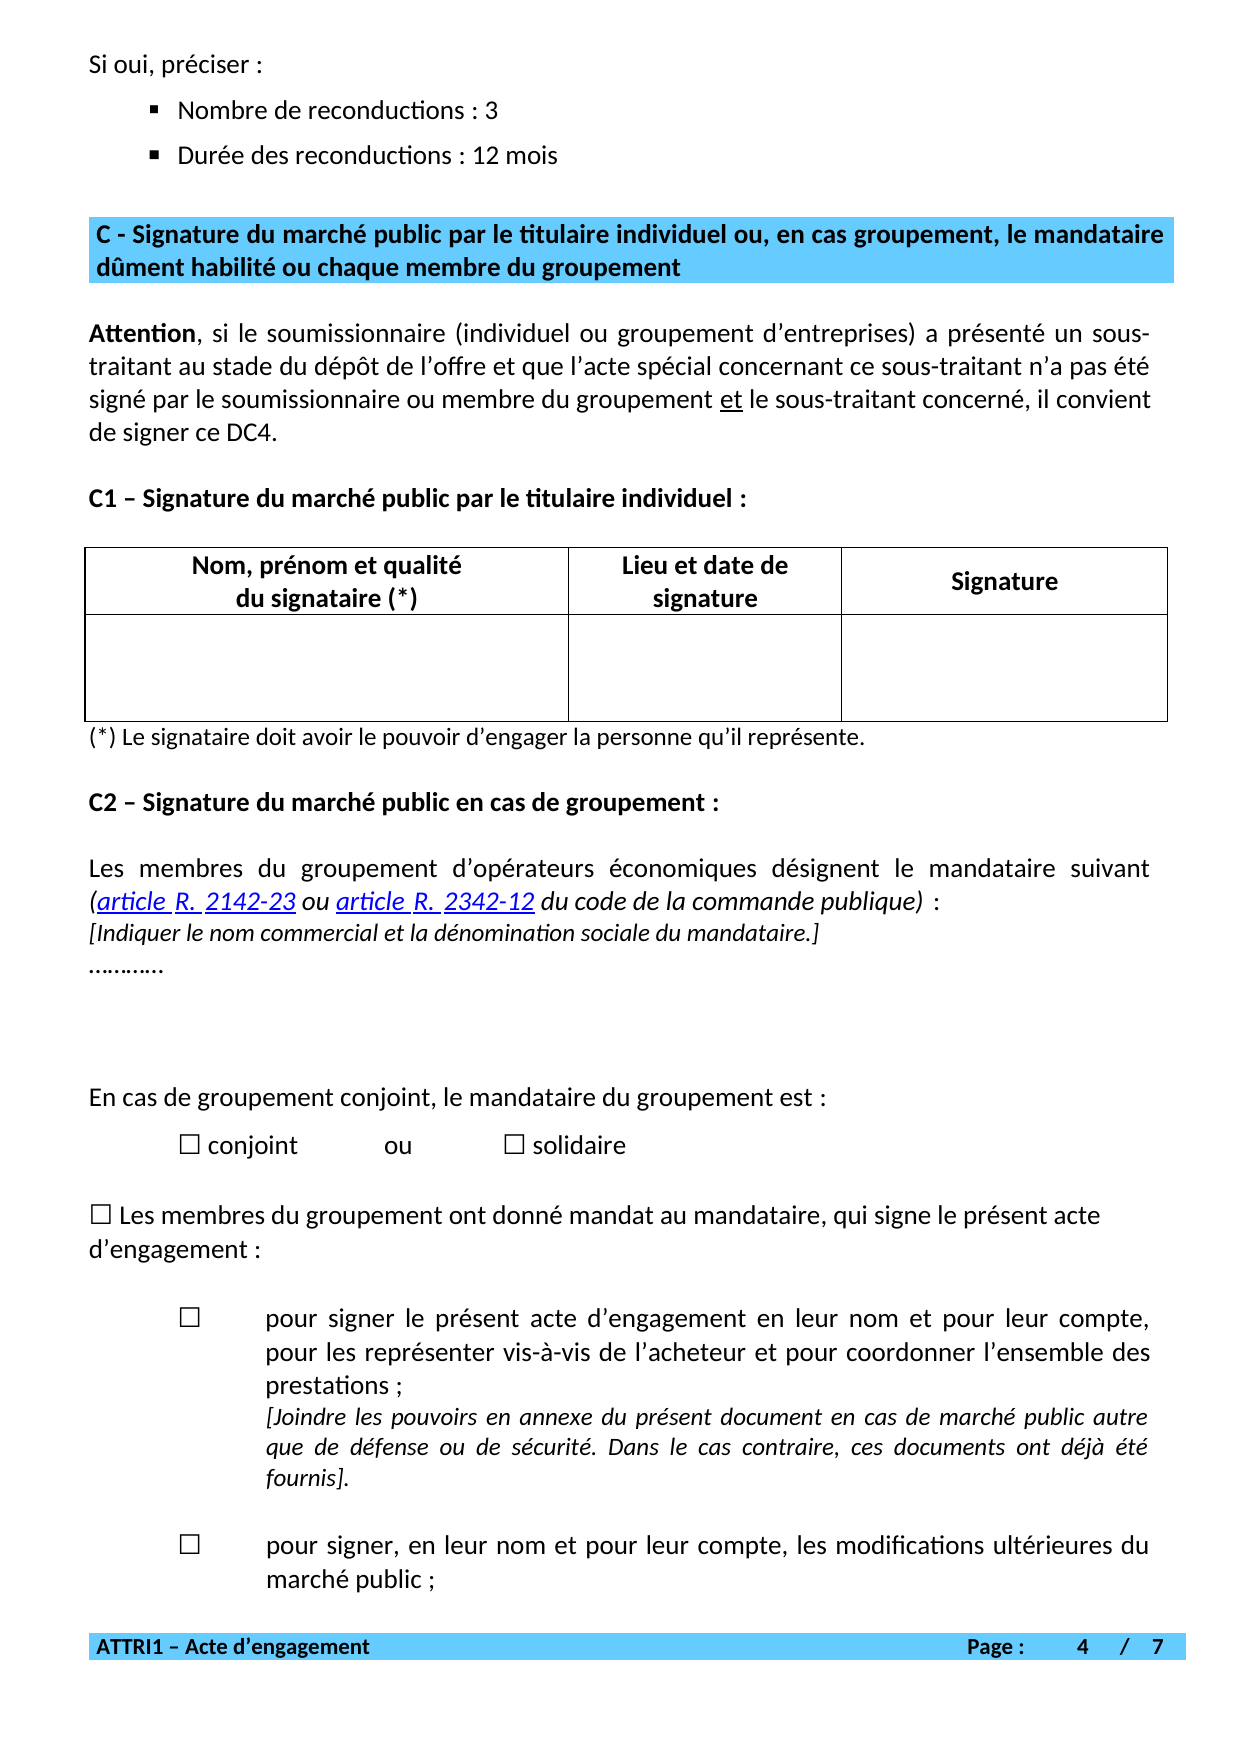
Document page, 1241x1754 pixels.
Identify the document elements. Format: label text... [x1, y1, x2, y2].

text (*) Le signataire doit avoir le pouvoir d’engager la personne qu’il représente. [89, 722, 1152, 752]
table_header Signature [842, 548, 1167, 614]
table_cell [86, 615, 568, 721]
text Les membres du groupement d’opérateurs économiques désignent le mandataire suivant (article R. 2142-23 ou article R. 2342-12 du code de la commande publique) : [89, 851, 1152, 917]
text Les membres du groupement ont donné mandat au mandataire, qui signe le présent acte d’engagement : [89, 1195, 1152, 1265]
table_header Lieu et date de signature [569, 548, 841, 614]
table_header C - Signature du marché public par le titulaire individuel ou, en cas groupement, le mandataire dûment habilité ou chaque membre du groupement [89, 217, 1174, 283]
text pour signer, en leur nom et pour leur compte, les modifications ultérieures du marché public ; [177, 1526, 1152, 1596]
table_cell [569, 615, 841, 721]
text C1 – Signature du marché public par le titulaire individuel : [89, 481, 1152, 514]
text [Indiquer le nom commercial et la dénomination sociale du mandataire.] [89, 917, 1152, 948]
text Si oui, préciser : [89, 47, 1152, 80]
text C2 – Signature du marché public en cas de groupement : [89, 785, 1152, 818]
table_cell [842, 615, 1167, 721]
text En cas de groupement conjoint, le mandataire du groupement est : [89, 1080, 1152, 1113]
text conjoint ou solidaire [89, 1125, 1152, 1162]
list Nombre de reconductions : 3 [148, 93, 1152, 126]
table_header Nom, prénom et qualité du signataire (*) [86, 548, 568, 614]
text pour signer le présent acte d’engagement en leur nom et pour leur compte, pour les représenter vis-à-vis de l’acheteur et pour coordonner l’ensemble des prestations ; [89, 1298, 1152, 1401]
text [266, 1401, 1152, 1493]
list Durée des reconductions : [148, 138, 1152, 171]
text Attention, si le soumissionnaire (individuel ou groupement d’entreprises) a présenté un sous-traitant au stade du dépôt de l’offre et que l’acte spécial concernant ce sous-traitant n’a pas été signé par le soumissionnaire ou membre du groupement et le sous-traitant concerné, il convient de signer ce DC4. [89, 316, 1152, 448]
